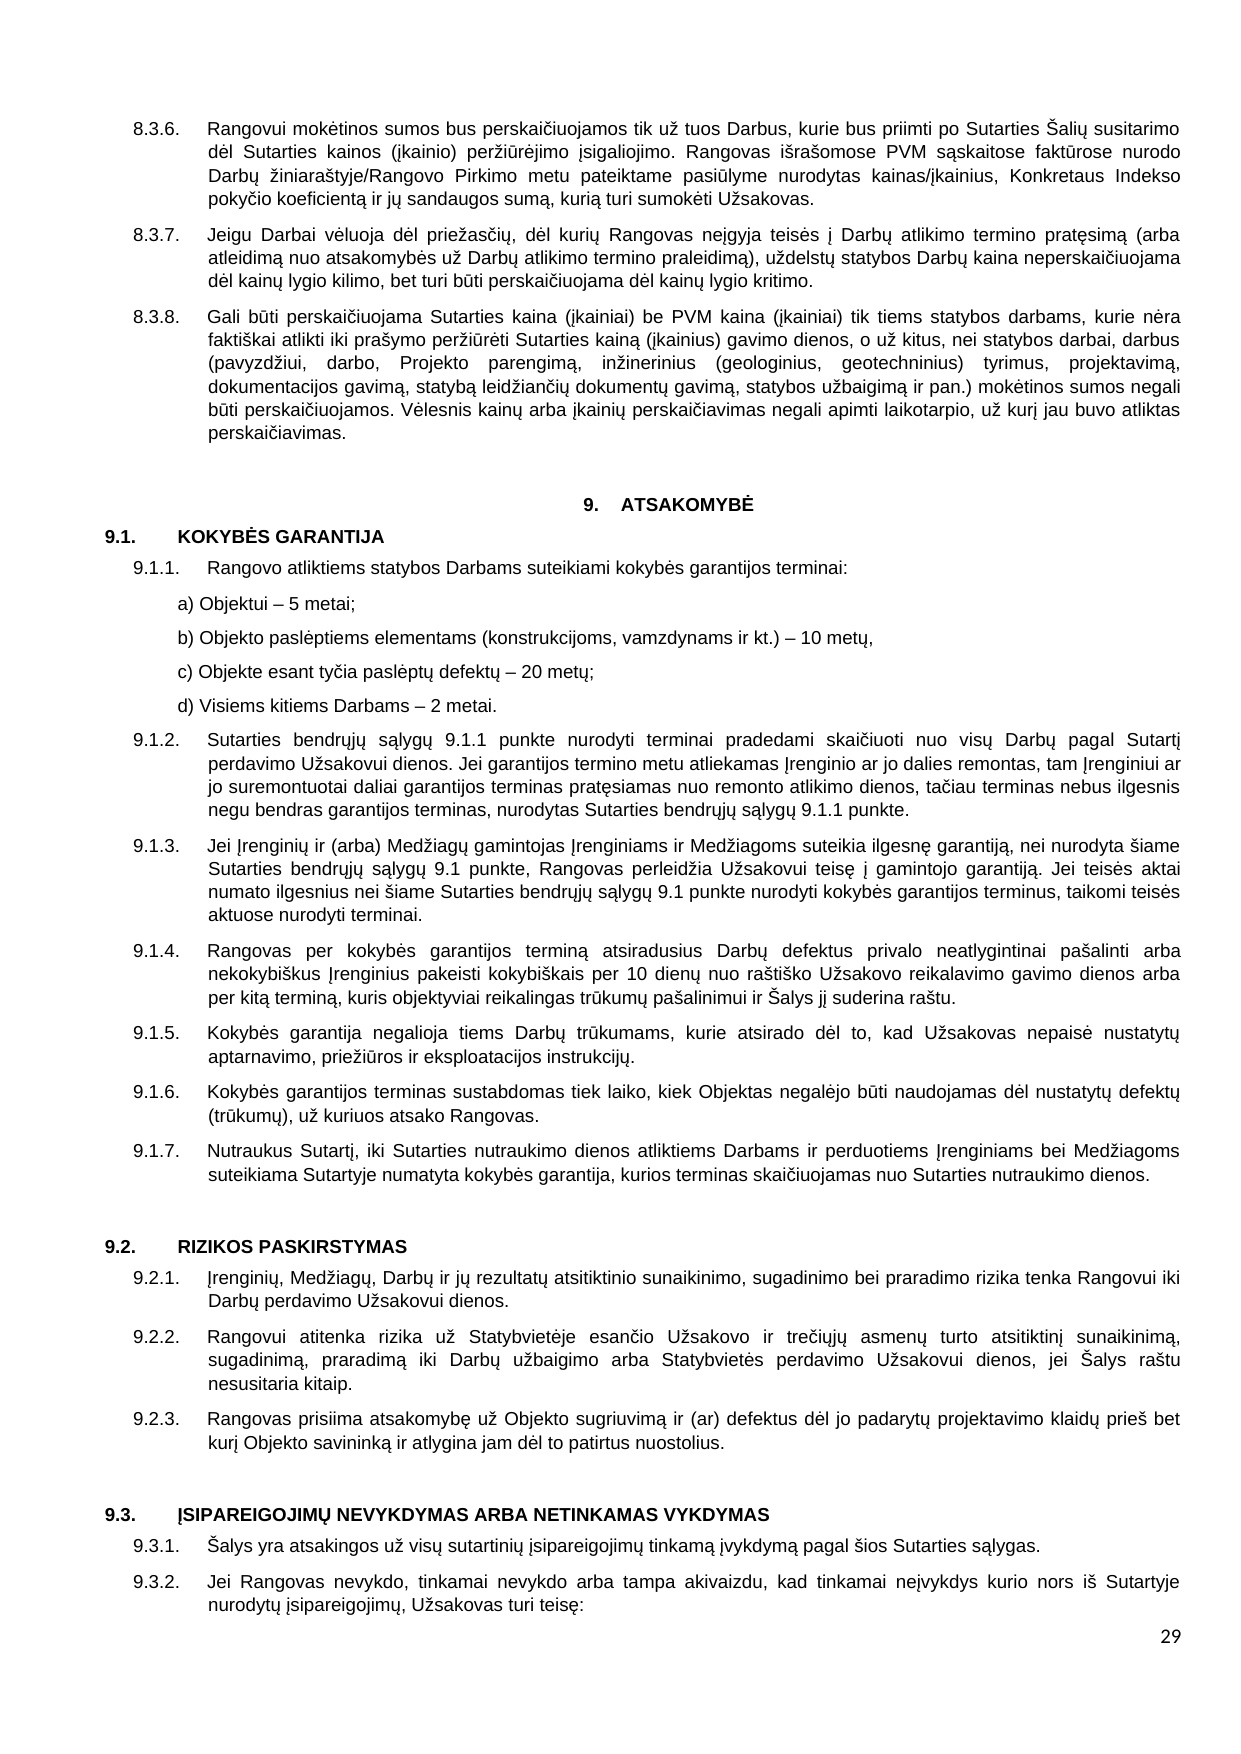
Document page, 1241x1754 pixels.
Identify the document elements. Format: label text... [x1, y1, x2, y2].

list Rangovui atitenka rizika už Statybvietėje esančio Užsakovo ir trečiųjų asmenų turto atsitiktinį sunaikinimą, sugadinimą, praradimą iki Darbų užbaigimo arba Statybvietės perdavimo Užsakovui dienos, jei Šalys raštu nesusitaria kitaip. [133, 1326, 1181, 1394]
text a) Objektui – 5 metai; [177, 593, 1181, 614]
list Rangovas prisiima atsakomybę už Objekto sugriuvimą ir (ar) defektus dėl jo padarytų projektavimo klaidų prieš bet kurį Objekto savininką ir atlygina jam dėl to patirtus nuostolius. [133, 1408, 1181, 1453]
list Jei Įrenginių ir (arba) Medžiagų gamintojas Įrenginiams ir Medžiagoms suteikia ilgesnę garantiją, nei nurodyta šiame Sutarties bendrųjų sąlygų 9.1 punkte, Rangovas perleidžia Užsakovui teisę į gamintojo garantiją. Jei teisės aktai numato ilgesnius nei šiame Sutarties bendrųjų sąlygų 9.1 punkte nurodyti kokybės garantijos terminus, taikomi teisės aktuose nurodyti terminai. [133, 834, 1181, 926]
list Šalys yra atsakingos už visų sutartinių įsipareigojimų tinkamą įvykdymą pagal šios Sutarties sąlygas. [133, 1535, 1181, 1557]
list Sutarties bendrųjų sąlygų 9.1.1 punkte nurodyti terminai pradedami skaičiuoti nuo visų Darbų pagal Sutartį perdavimo Užsakovui dienos. Jei garantijos termino metu atliekamas Įrenginio ar jo dalies remontas, tam Įrenginiui ar jo suremontuotai daliai garantijos terminas pratęsiamas nuo remonto atlikimo dienos, tačiau terminas nebus ilgesnis negu bendras garantijos terminas, nurodytas Sutarties bendrųjų sąlygų 9.1.1 punkte. [133, 729, 1181, 820]
list Gali būti perskaičiuojama Sutarties kaina (įkainiai) be PVM kaina (įkainiai) tik tiems statybos darbams, kurie nėra faktiškai atlikti iki prašymo peržiūrėti Sutarties kainą (įkainius) gavimo dienos, o už kitus, nei statybos darbai, darbus (pavyzdžiui, darbo, Projekto parengimą, inžinerinius (geologinius, geotechninius) tyrimus, projektavimą, dokumentacijos gavimą, statybą leidžiančių dokumentų gavimą, statybos užbaigimą ir pan.) mokėtinos sumos negali būti perskaičiuojamos. Vėlesnis kainų arba įkainių perskaičiavimas negali apimti laikotarpio, už kurį jau buvo atliktas perskaičiavimas. [133, 306, 1181, 443]
list Nutraukus Sutartį, iki Sutarties nutraukimo dienos atliktiems Darbams ir perduotiems Įrenginiams bei Medžiagoms suteikiama Sutartyje numatyta kokybės garantija, kurios terminas skaičiuojamas nuo Sutarties nutraukimo dienos. [133, 1140, 1181, 1185]
list Rangovas per kokybės garantijos terminą atsiradusius Darbų defektus privalo neatlygintinai pašalinti arba nekokybiškus Įrenginius pakeisti kokybiškais per 10 dienų nuo raštiško Užsakovo reikalavimo gavimo dienos arba per kitą terminą, kuris objektyviai reikalingas trūkumų pašalinimui ir Šalys jį suderina raštu. [133, 940, 1181, 1008]
list Rangovo atliktiems statybos Darbams suteikiami kokybės garantijos terminai: [133, 557, 1181, 579]
list Jeigu Darbai vėluoja dėl priežasčių, dėl kurių Rangovas neįgyja teisės į Darbų atlikimo termino pratęsimą (arba atleidimą nuo atsakomybės už Darbų atlikimo termino praleidimą), uždelstų statybos Darbų kaina neperskaičiuojama dėl kainų lygio kilimo, bet turi būti perskaičiuojama dėl kainų lygio kritimo. [133, 223, 1181, 292]
list Įrenginių, Medžiagų, Darbų ir jų rezultatų atsitiktinio sunaikinimo, sugadinimo bei praradimo rizika tenka Rangovui iki Darbų perdavimo Užsakovui dienos. [133, 1267, 1181, 1312]
list Rangovui mokėtinos sumos bus perskaičiuojamos tik už tuos Darbus, kurie bus priimti po Sutarties Šalių susitarimo dėl Sutarties kainos (įkainio) peržiūrėjimo įsigaliojimo. Rangovas išrašomose PVM sąskaitose faktūrose nurodo Darbų žiniaraštyje/Rangovo Pirkimo metu pateiktame pasiūlyme nurodytas kainas/įkainius, Konkretaus Indekso pokyčio koeficientą ir jų sandaugos sumą, kurią turi sumokėti Užsakovas. [133, 118, 1181, 209]
text b) Objekto paslėptiems elementams (konstrukcijoms, vamzdynams ir kt.) – 10 metų, [177, 627, 1181, 648]
text d) Visiems kitiems Darbams – 2 metai. [177, 695, 1181, 717]
subtitle Rizikos paskirstymas [104, 1236, 1181, 1257]
list Kokybės garantijos terminas sustabdomas tiek laiko, kiek Objektas negalėjo būti naudojamas dėl nustatytų defektų (trūkumų), už kuriuos atsako Rangovas. [133, 1081, 1181, 1126]
list Jei Rangovas nevykdo, tinkamai nevykdo arba tampa akivaizdu, kad tinkamai neįvykdys kurio nors iš Sutartyje nurodytų įsipareigojimų, Užsakovas turi teisę: [133, 1571, 1181, 1616]
list Kokybės garantija negalioja tiems Darbų trūkumams, kurie atsirado dėl to, kad Užsakovas nepaisė nustatytų aptarnavimo, priežiūros ir eksploatacijos instrukcijų. [133, 1022, 1181, 1067]
subtitle Įsipareigojimų nevykdymas ARBA NETINKAMAS VYKDYMAS [104, 1504, 1181, 1525]
subtitle Kokybės garantija [104, 526, 1181, 547]
text c) Objekte esant tyčia paslėptų defektų – 20 metų; [177, 661, 1181, 683]
subtitle ATSAKOMYBĖ [156, 494, 1181, 516]
